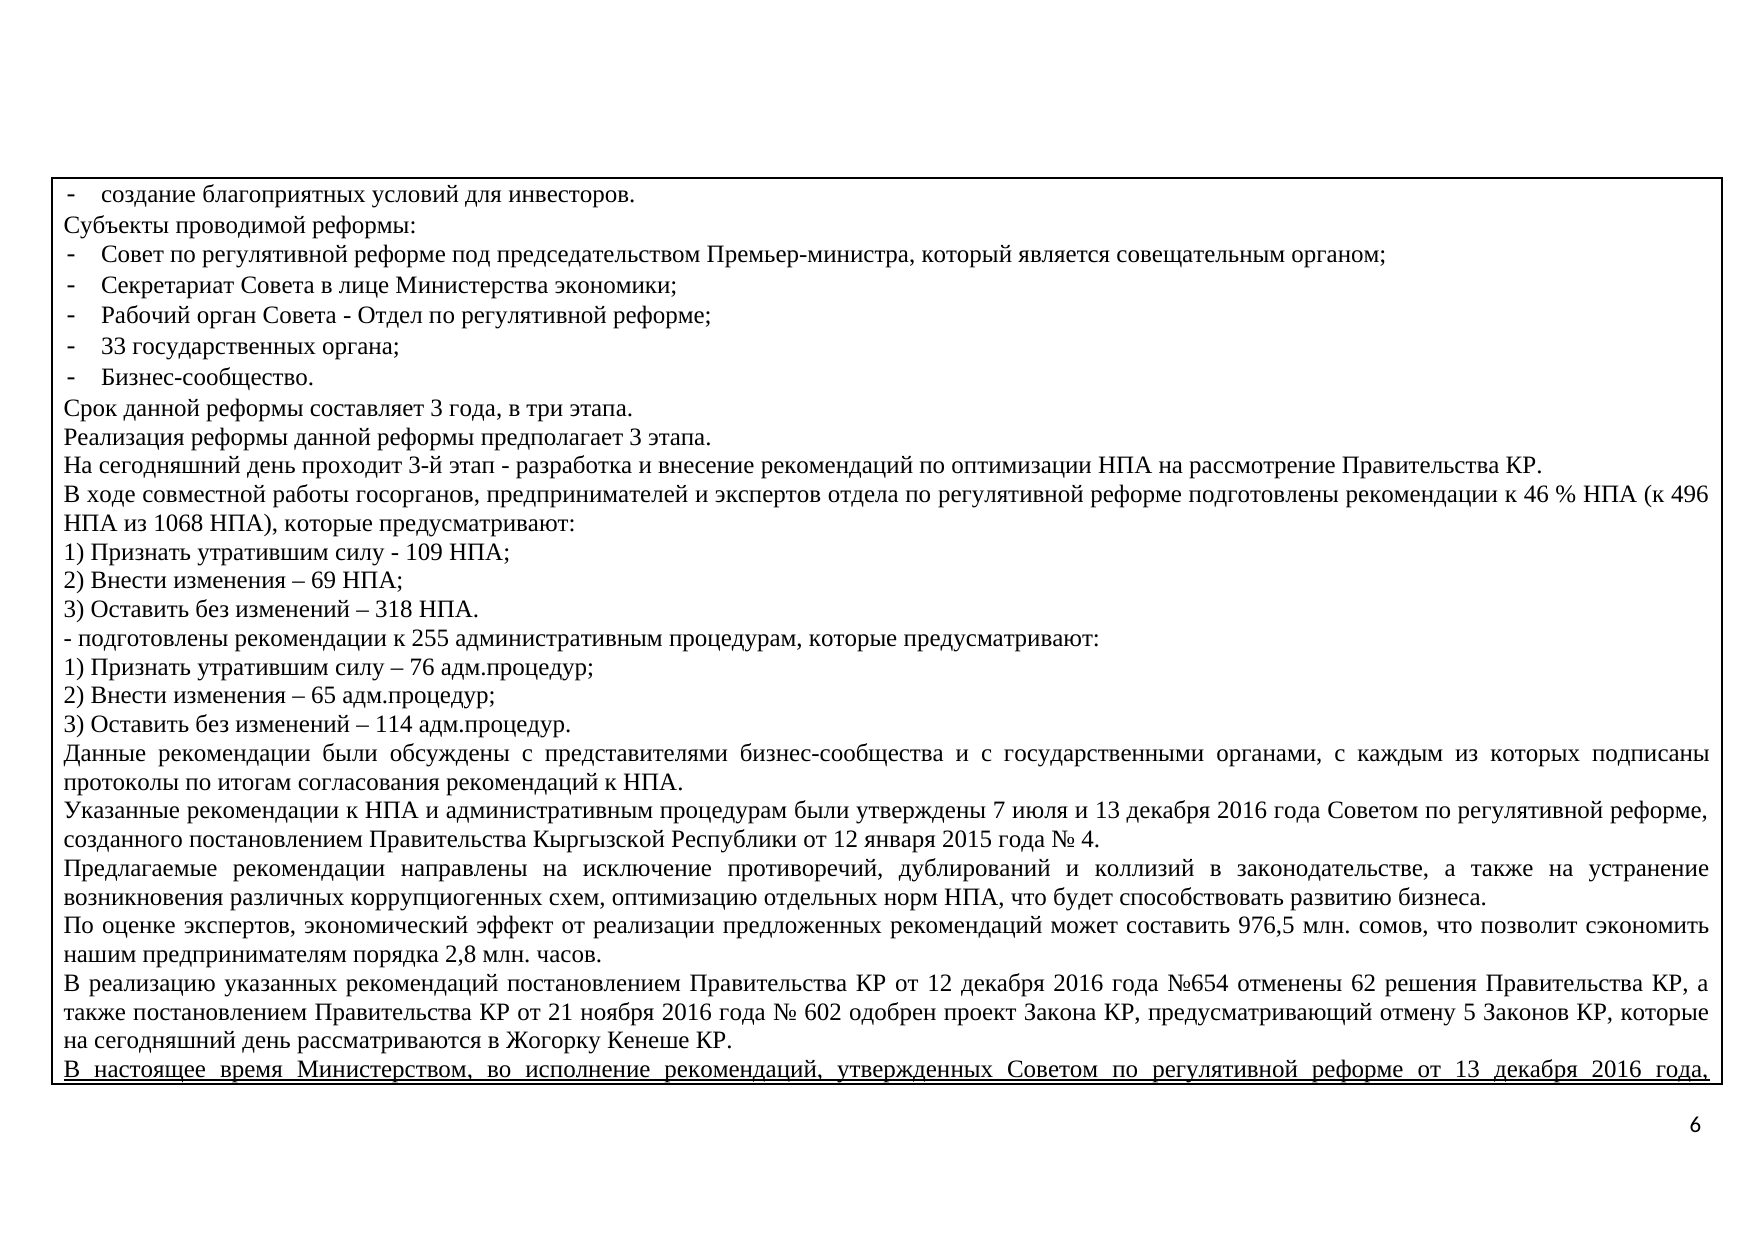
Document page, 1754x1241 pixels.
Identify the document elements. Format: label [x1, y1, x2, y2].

table_cell [53, 179, 1721, 1083]
